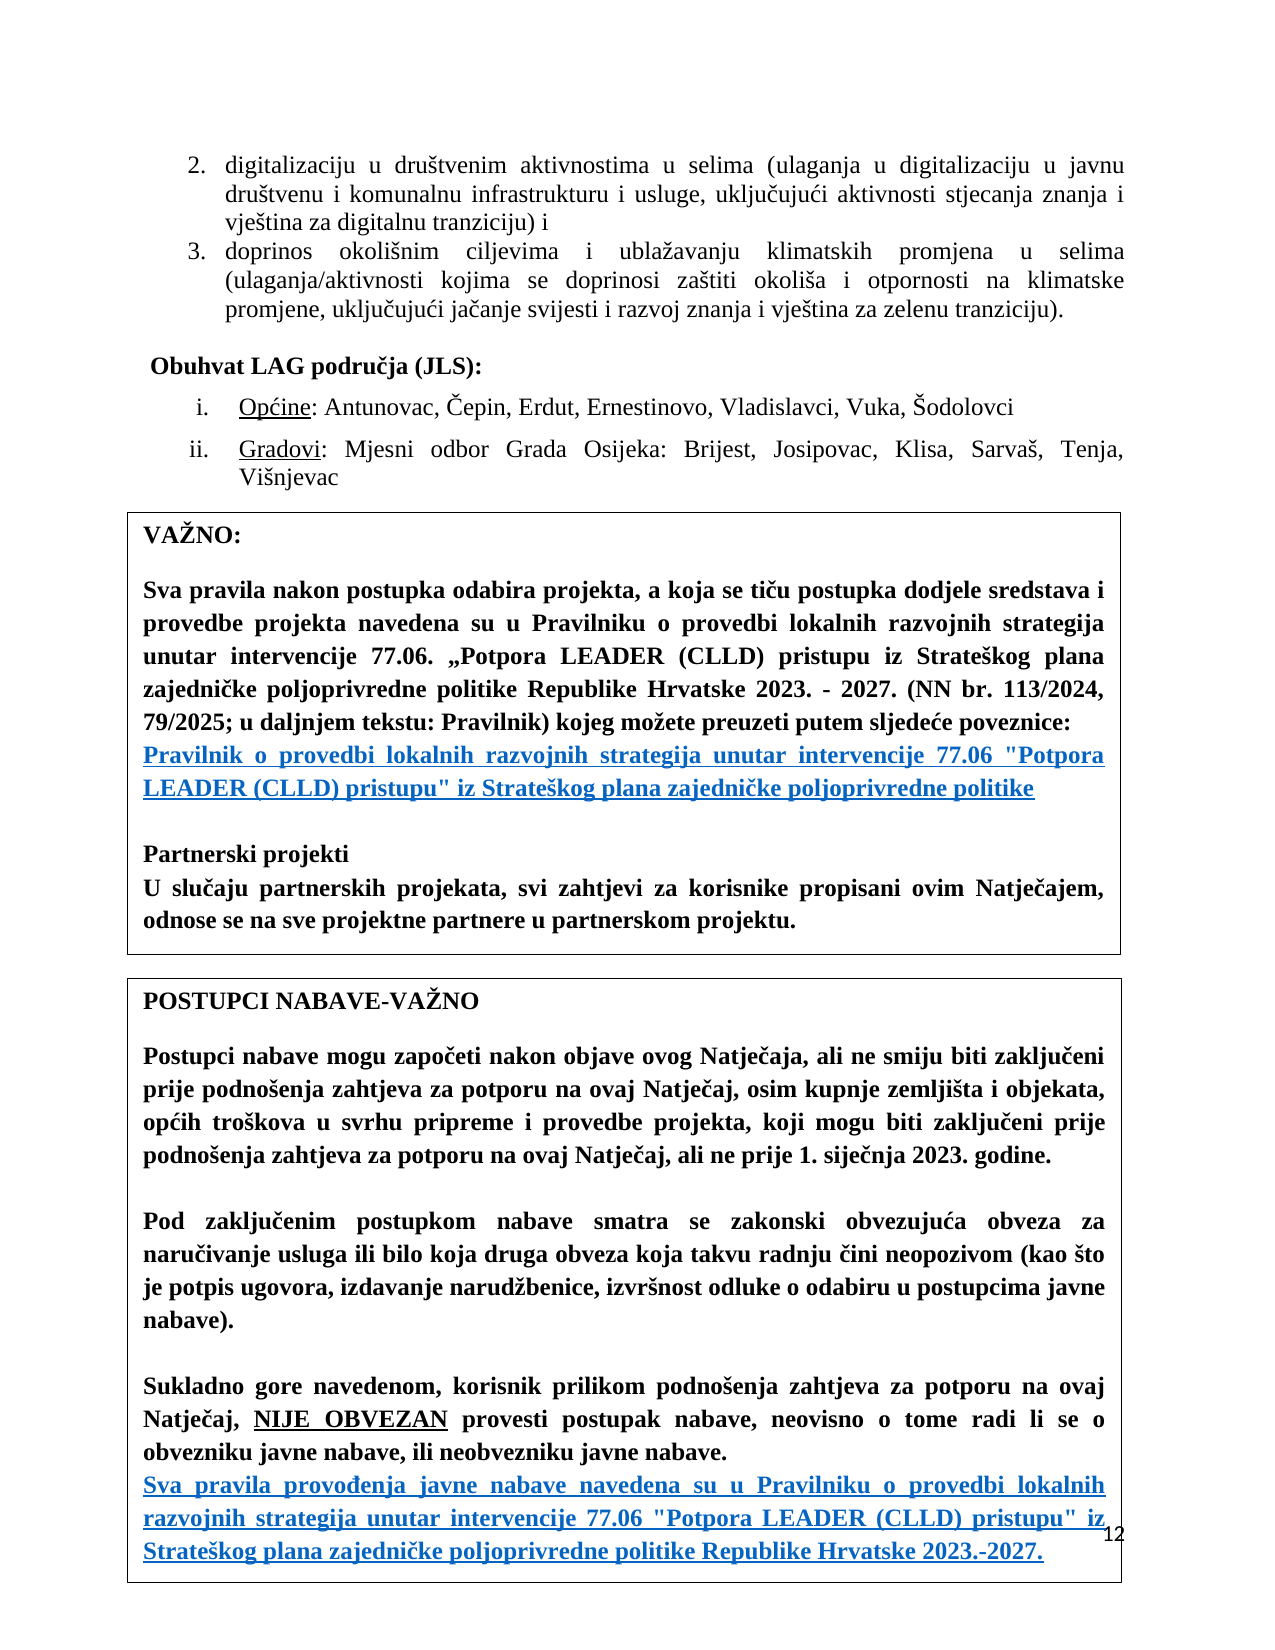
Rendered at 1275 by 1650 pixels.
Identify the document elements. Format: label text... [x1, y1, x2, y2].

list Gradovi: Mjesni odbor Grada Osijeka: Brijest, Josipovac, Klisa, Sarvaš, Tenja, Višnjevac [209, 434, 1125, 491]
list digitalizaciju u društvenim aktivnostima u selima (ulaganja u digitalizaciju u javnu društvenu i komunalnu infrastrukturu i usluge, uključujući aktivnosti stjecanja znanja i vještina za digitalnu tranziciju) i [187, 150, 1125, 236]
text Obuhvat LAG područja (JLS): [150, 351, 1125, 380]
list Općine: Antunovac, Čepin, Erdut, Ernestinovo, Vladislavci, Vuka, Šodolovci [209, 392, 1125, 421]
list doprinos okolišnim ciljevima i ublažavanju klimatskih promjena u selima (ulaganja/aktivnosti kojima se doprinosi zaštiti okoliša i otpornosti na klimatske promjene, uključujući jačanje svijesti i razvoj znanja i vještina za zelenu tranziciju). [187, 236, 1125, 322]
